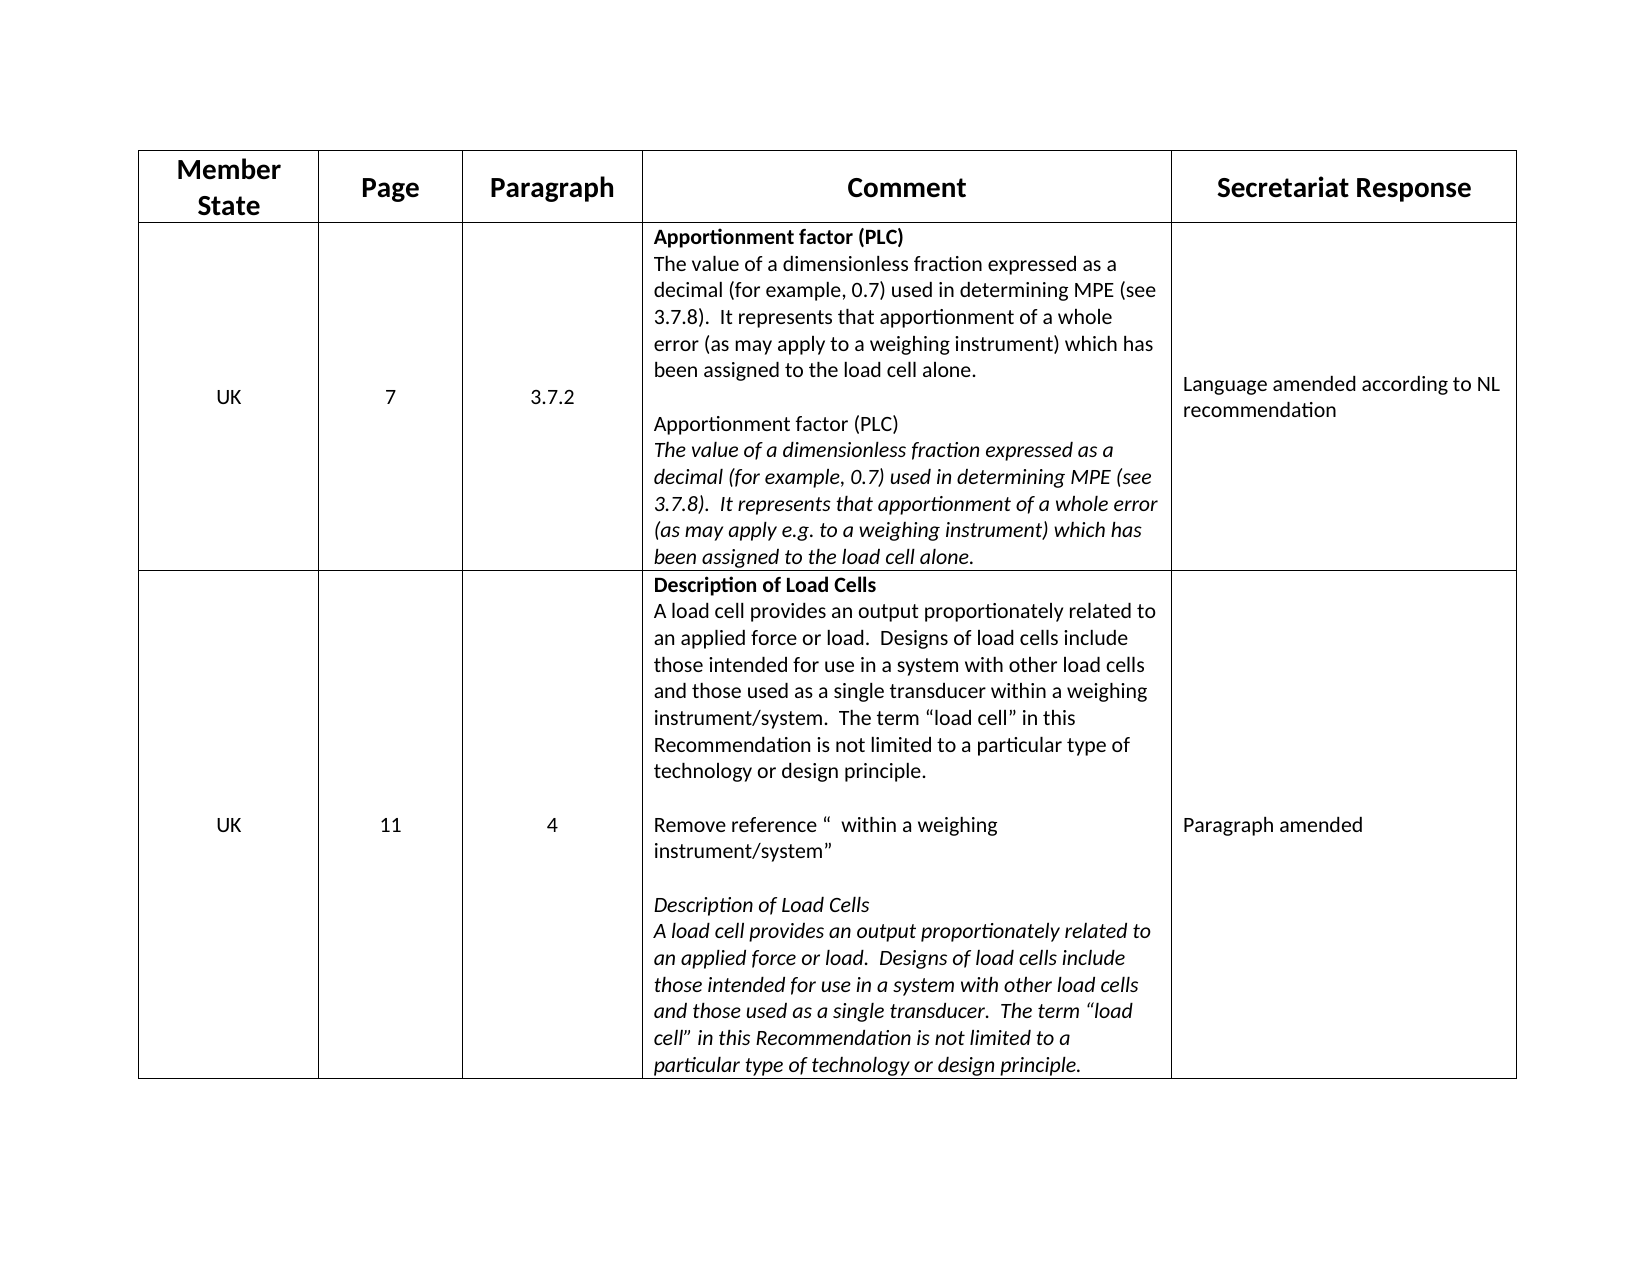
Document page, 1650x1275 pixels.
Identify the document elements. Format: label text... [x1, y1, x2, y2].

table_header Secretariat Response [1172, 151, 1516, 222]
table_header Member State [139, 151, 318, 222]
table_cell 3.7.2 [463, 223, 642, 570]
table_cell Apportionment factor (PLC) The value of a dimensionless fraction expressed as a decimal (for example, 0.7) used in determining MPE (see 3.7.8). It represents that apportionment of a whole error (as may apply to a weighing instrument) which has been assigned to the load cell alone. Apportionment factor (PLC) The value of a dimensionless fraction expressed as a decimal (for example, 0.7) used in determining MPE (see 3.7.8). It represents that apportionment of a whole error (as may apply e.g. to a weighing instrument) which has been assigned to the load cell alone. [643, 223, 1171, 570]
table_cell Description of Load Cells A load cell provides an output proportionately related to an applied force or load. Designs of load cells include those intended for use in a system with other load cells and those used as a single transducer within a weighing instrument/system. The term “load cell” in this Recommendation is not limited to a particular type of technology or design principle. Remove reference “ within a weighing instrument/system” Description of Load Cells A load cell provides an output proportionately related to an applied force or load. Designs of load cells include those intended for use in a system with other load cells and those used as a single transducer. The term “load cell” in this Recommendation is not limited to a particular type of technology or design principle. [643, 571, 1171, 1078]
table_cell Language amended according to NL recommendation [1172, 223, 1516, 570]
table_cell 4 [463, 571, 642, 1078]
table_header Page [319, 151, 462, 222]
table_cell 11 [319, 571, 462, 1078]
table_header Paragraph [463, 151, 642, 222]
table_cell 7 [319, 223, 462, 570]
table_cell Paragraph amended [1172, 571, 1516, 1078]
table_header Comment [643, 151, 1171, 222]
table_cell UK [139, 223, 318, 570]
table_cell UK [139, 571, 318, 1078]
